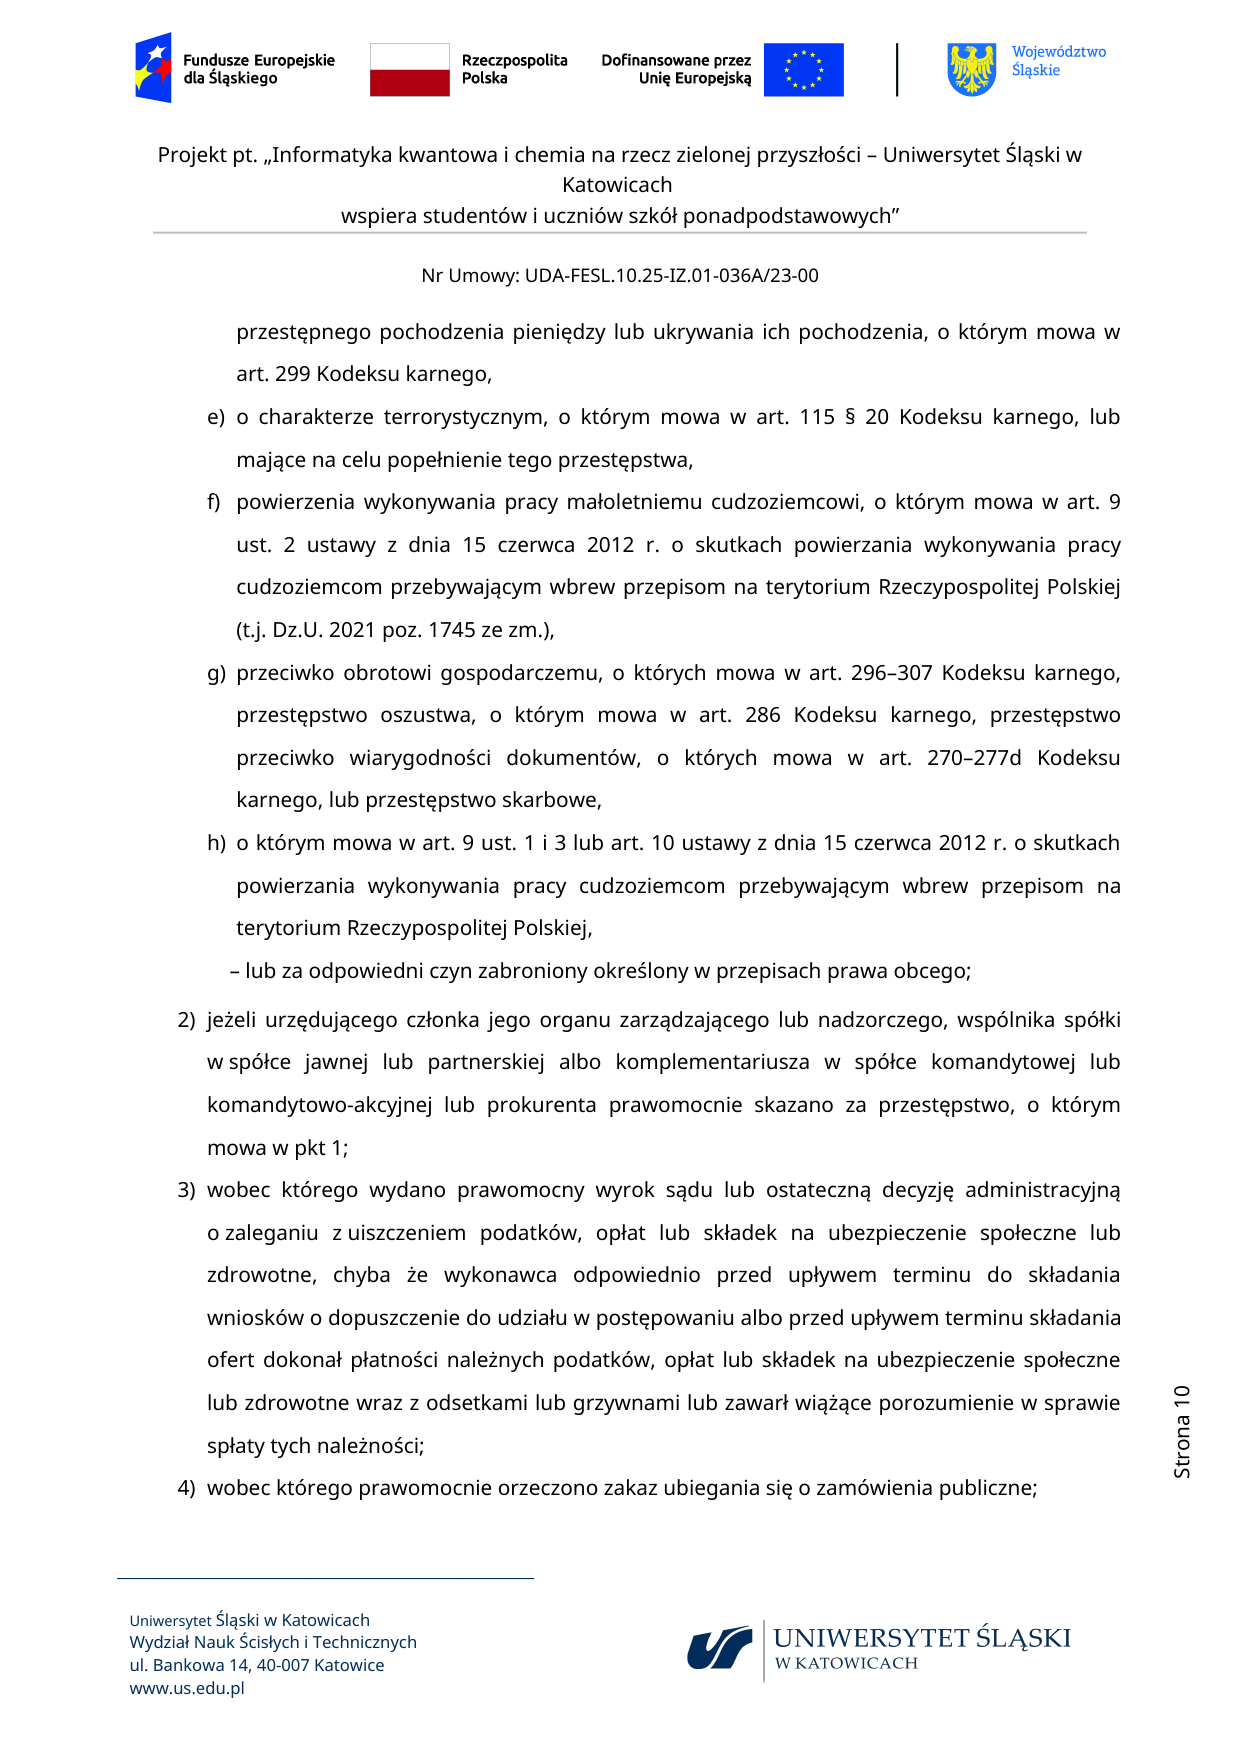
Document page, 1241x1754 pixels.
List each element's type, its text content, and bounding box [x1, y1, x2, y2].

subtitle wobec którego prawomocnie orzeczono zakaz ubiegania się o zamówienia publiczne; [177, 1473, 1122, 1502]
subtitle przeciwko obrotowi gospodarczemu, o których mowa w art. 296–307 Kodeksu karnego, przestępstwo oszustwa, o którym mowa w art. 286 Kodeksu karnego, przestępstwo przeciwko wiarygodności dokumentów, o których mowa w art. 270–277d Kodeksu karnego, lub przestępstwo skarbowe, [207, 658, 1122, 814]
picture [118, 14, 1123, 121]
subtitle powierzenia wykonywania pracy małoletniemu cudzoziemcowi, o którym mowa w art. 9 ust. 2 ustawy z dnia 15 czerwca 2012 r. o skutkach powierzania wykonywania pracy cudzoziemcom przebywającym wbrew przepisom na terytorium Rzeczypospolitej Polskiej (t.j. Dz.U. 2021 poz. 1745 ze zm.), [207, 487, 1122, 643]
subtitle o którym mowa w art. 9 ust. 1 i 3 lub art. 10 ustawy z dnia 15 czerwca 2012 r. o skutkach powierzania wykonywania pracy cudzoziemcom przebywającym wbrew przepisom na terytorium Rzeczypospolitej Polskiej, [207, 828, 1122, 942]
subtitle o charakterze terrorystycznym, o którym mowa w art. 115 § 20 Kodeksu karnego, lub mające na celu popełnienie tego przestępstwa, [207, 402, 1122, 473]
subtitle wobec którego wydano prawomocny wyrok sądu lub ostateczną decyzję administracyjną o zaleganiu z uiszczeniem podatków, opłat lub składek na ubezpieczenie społeczne lub zdrowotne, chyba że wykonawca odpowiednio przed upływem terminu do składania wniosków o dopuszczenie do udziału w postępowaniu albo przed upływem terminu składania ofert dokonał płatności należnych podatków, opłat lub składek na ubezpieczenie społeczne lub zdrowotne wraz z odsetkami lub grzywnami lub zawarł wiążące porozumienie w sprawie spłaty tych należności; [177, 1175, 1122, 1459]
picture [0, 1568, 535, 1587]
subtitle jeżeli urzędującego członka jego organu zarządzającego lub nadzorczego, wspólnika spółki w spółce jawnej lub partnerskiej albo komplementariusza w spółce komandytowej lub komandytowo-akcyjnej lub prokurenta prawomocnie skazano za przestępstwo, o którym mowa w pkt 1; [177, 1005, 1122, 1161]
picture [685, 1620, 1071, 1683]
subtitle – lub za odpowiedni czyn zabroniony określony w przepisach prawa obcego; [229, 956, 1122, 984]
